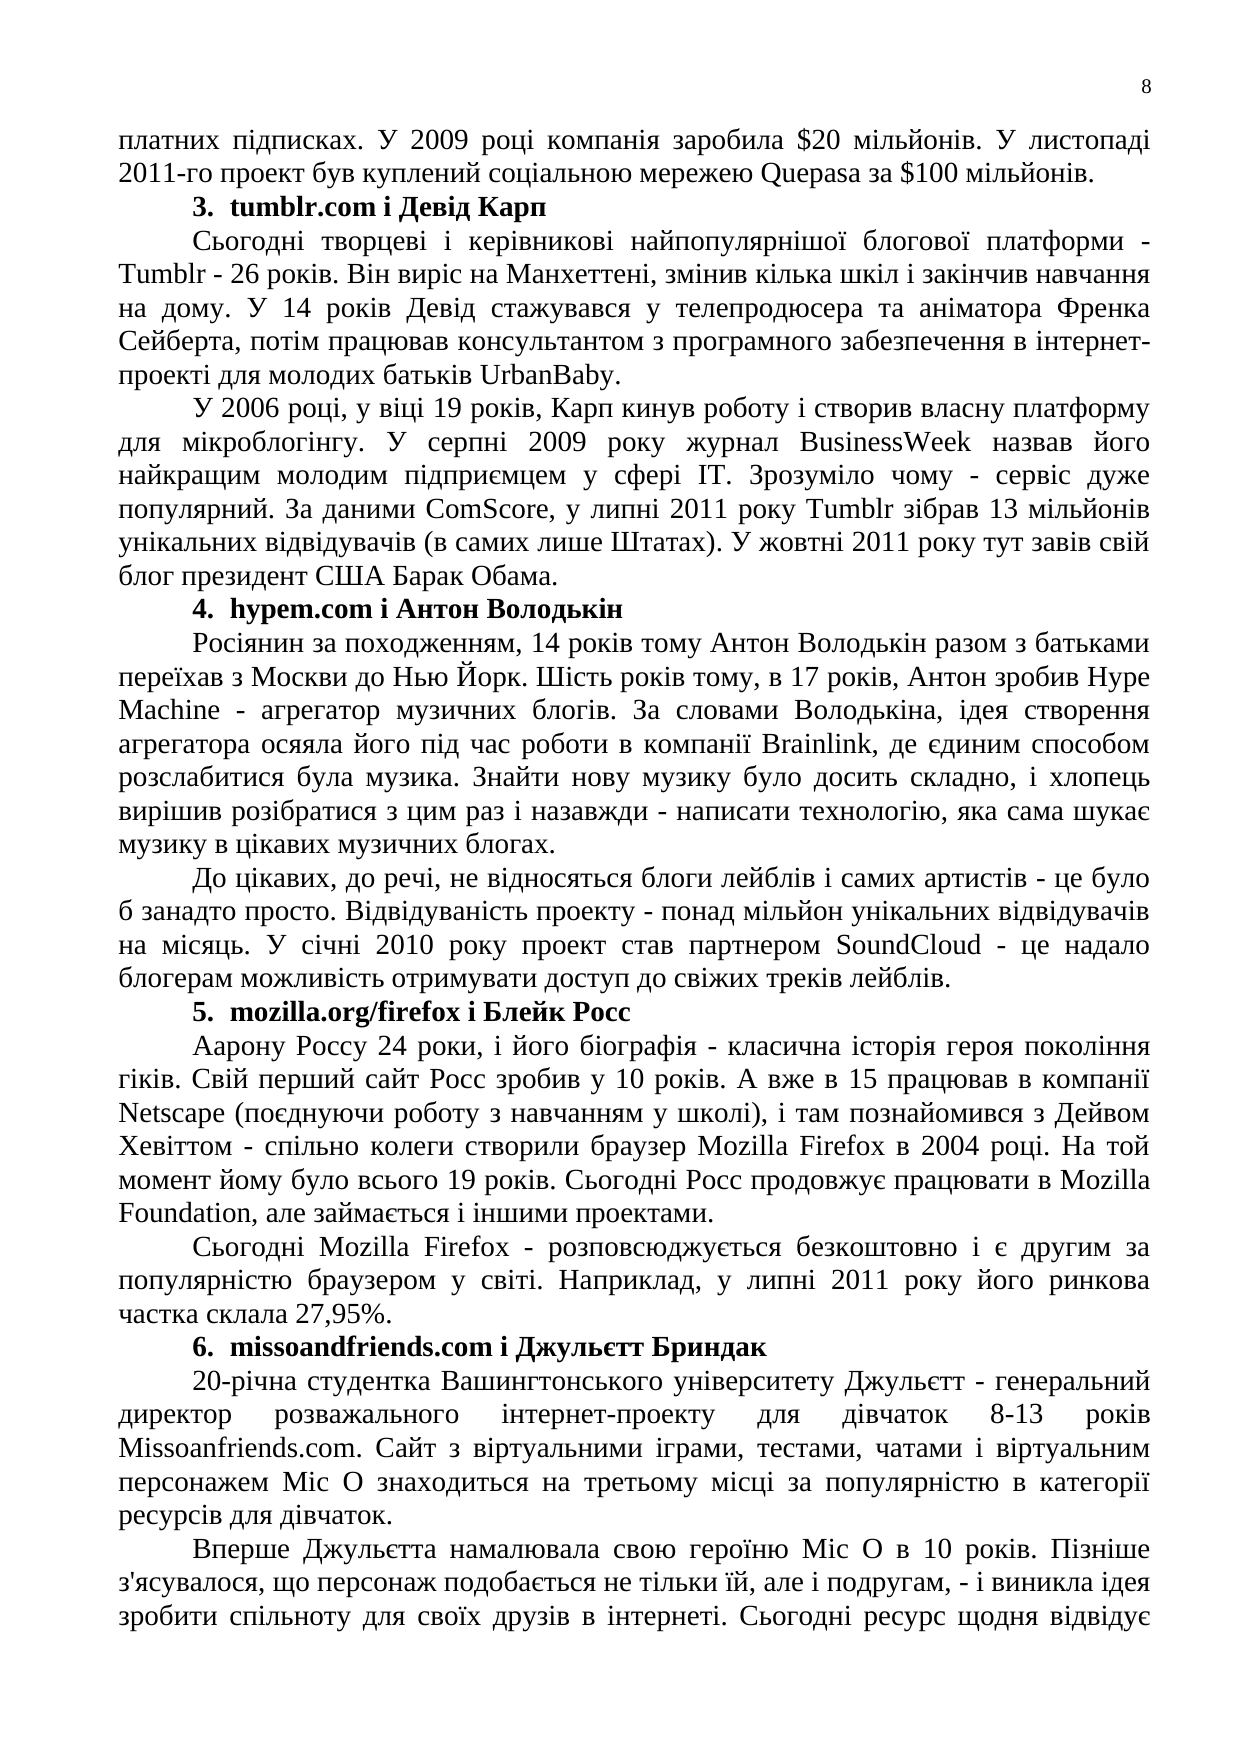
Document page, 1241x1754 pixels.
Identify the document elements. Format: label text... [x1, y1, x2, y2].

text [118, 122, 1152, 189]
text До цікавих, до речі, не відносяться блоги лейблів і самих артистів - це було б занадто просто. Відвідуваність проекту - понад мільйон унікальних відвідувачів на місяць. У січні 2010 року проект став партнером SoundCloud - це надало блогерам можливість отримувати доступ до свіжих треків лейблів. [118, 860, 1152, 994]
list tumblr.com і Девід Карп [192, 189, 1152, 223]
text Сьогодні Mozilla Firefox - розповсюджується безкоштовно і є другим за популярністю браузером у світі. Наприклад, у липні 2011 року його ринкова частка склала 27,95%. [118, 1229, 1152, 1329]
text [118, 1531, 1152, 1631]
list hypem.com і Антон Володькін [192, 592, 1152, 625]
text Росіянин за походженням, 14 років тому Антон Володькін разом з батьками переїхав з Москви до Нью Йорк. Шість років тому, в 17 років, Антон зробив Hype Machine - агрегатор музичних блогів. За словами Володькіна, ідея створення агрегатора осяяла його під час роботи в компанії Brainlink, де єдиним способом розслабитися була музика. Знайти нову музику було досить складно, і хлопець вирішив розібратися з цим раз і назавжди - написати технологію, яка сама шукає музику в цікавих музичних блогах. [118, 625, 1152, 860]
text Сьогодні творцеві і керівникові найпопулярнішої блогової платформи - Tumblr - 26 років. Він виріс на Манхеттені, змінив кілька шкіл і закінчив навчання на дому. У 14 років Девід стажувався у телепродюсера та аніматора Френка Сейберта, потім працював консультантом з програмного забезпечення в інтернет-проекті для молодих батьків UrbanBaby. [118, 223, 1152, 390]
list missoandfriends.com і Джульєтт Бриндак [192, 1329, 1152, 1363]
list mozilla.org/firefox і Блейк Росс [192, 994, 1152, 1028]
text 20-річна студентка Вашингтонського університету Джульєтт - генеральний директор розважального інтернет-проекту для дівчаток 8-13 років Missoanfriends.com. Сайт з віртуальними іграми, тестами, чатами і віртуальним персонажем Міс О знаходиться на третьому місці за популярністю в категорії ресурсів для дівчаток. [118, 1363, 1152, 1531]
text У 2006 році, у віці 19 років, Карп кинув роботу і створив власну платформу для мікроблогінгу. У серпні 2009 року журнал BusinessWeek назвав його найкращим молодим підприємцем у сфері IT. Зрозуміло чому - сервіс дуже популярний. За даними ComScore, у липні 2011 року Tumblr зібрав 13 мільйонів унікальних відвідувачів (в самих лише Штатах). У жовтні 2011 року тут завів свій блог президент США Барак Обама. [118, 390, 1152, 592]
text Аарону Россу 24 роки, і його біографія - класична історія героя покоління гіків. Свій перший сайт Росс зробив у 10 років. А вже в 15 працював в компанії Netscape (поєднуючи роботу з навчанням у школі), і там познайомився з Дейвом Хевіттом - спільно колеги створили браузер Mozilla Firefox в 2004 році. На той момент йому було всього 19 років. Сьогодні Росс продовжує працювати в Mozilla Foundation, але займається і іншими проектами. [118, 1028, 1152, 1229]
